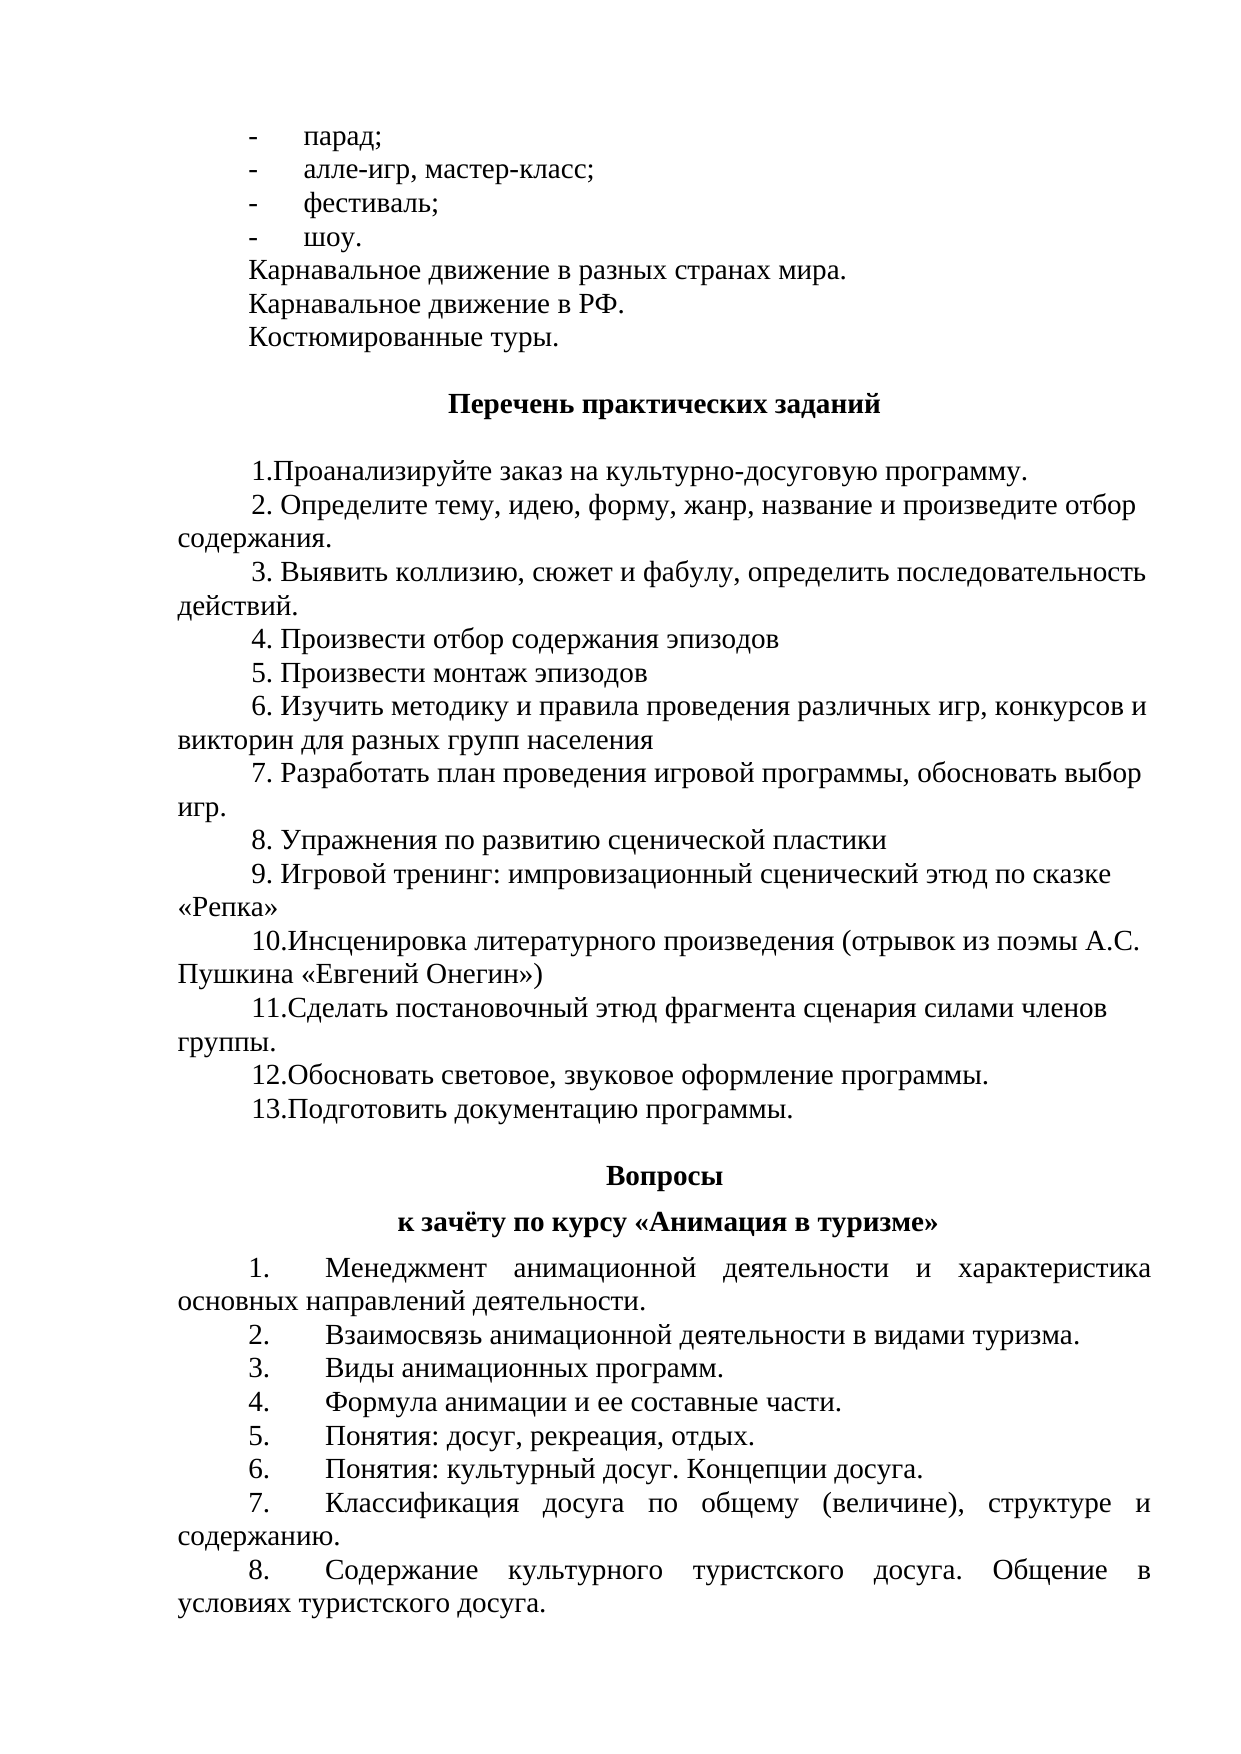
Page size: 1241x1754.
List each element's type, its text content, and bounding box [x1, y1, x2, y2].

text к зачёту по курсу «Анимация в туризме» [177, 1204, 1152, 1237]
list шоу. [177, 219, 1152, 252]
text 1.Проанализируйте заказ на культурно-досуговую программу. [177, 453, 1152, 487]
text 8. Упражнения по развитию сценической пластики [177, 822, 1152, 856]
text 3. Выявить коллизию, сюжет и фабулу, определить последовательность действий. [177, 554, 1152, 621]
list Понятия: досуг, рекреация, отдых. [177, 1418, 1152, 1451]
text 11.Сделать постановочный этюд фрагмента сценария силами членов группы. [177, 990, 1152, 1057]
list Формула анимации и ее составные части. [177, 1384, 1152, 1418]
list Виды анимационных программ. [177, 1351, 1152, 1384]
list парад; [177, 118, 1152, 152]
list Классификация досуга по общему (величине), структуре и содержанию. [177, 1485, 1152, 1552]
list Содержание культурного туристского досуга. Общение в условиях туристского досуга. [177, 1552, 1152, 1619]
text Вопросы [177, 1158, 1152, 1191]
text 6. Изучить методику и правила проведения различных игр, конкурсов и викторин для разных групп населения [177, 688, 1152, 755]
text 7. Разработать план проведения игровой программы, обосновать выбор игр. [177, 755, 1152, 822]
list алле-игр, мастер-класс; [177, 152, 1152, 185]
text 2. Определите тему, идею, форму, жанр, название и произведите отбор содержания. [177, 487, 1152, 554]
list Менеджмент анимационной деятельности и характеристика основных направлений деятельности. [177, 1250, 1152, 1317]
text 10.Инсценировка литературного произведения (отрывок из поэмы А.С. Пушкина «Евгений Онегин») [177, 923, 1152, 990]
text Перечень практических заданий [177, 386, 1152, 420]
text 4. Произвести отбор содержания эпизодов [177, 621, 1152, 655]
list Понятия: культурный досуг. Концепции досуга. [177, 1451, 1152, 1485]
text Карнавальное движение в разных странах мира. [177, 252, 1152, 286]
text 5. Произвести монтаж эпизодов [177, 655, 1152, 688]
text 9. Игровой тренинг: импровизационный сценический этюд по сказке «Репка» [177, 856, 1152, 923]
text 12.Обосновать световое, звуковое оформление программы. [177, 1057, 1152, 1091]
text 13.Подготовить документацию программы. [177, 1091, 1152, 1124]
list фестиваль; [177, 185, 1152, 219]
text Карнавальное движение в РФ. [177, 286, 1152, 319]
list Взаимосвязь анимационной деятельности в видами туризма. [177, 1317, 1152, 1351]
text Костюмированные туры. [177, 319, 1152, 353]
